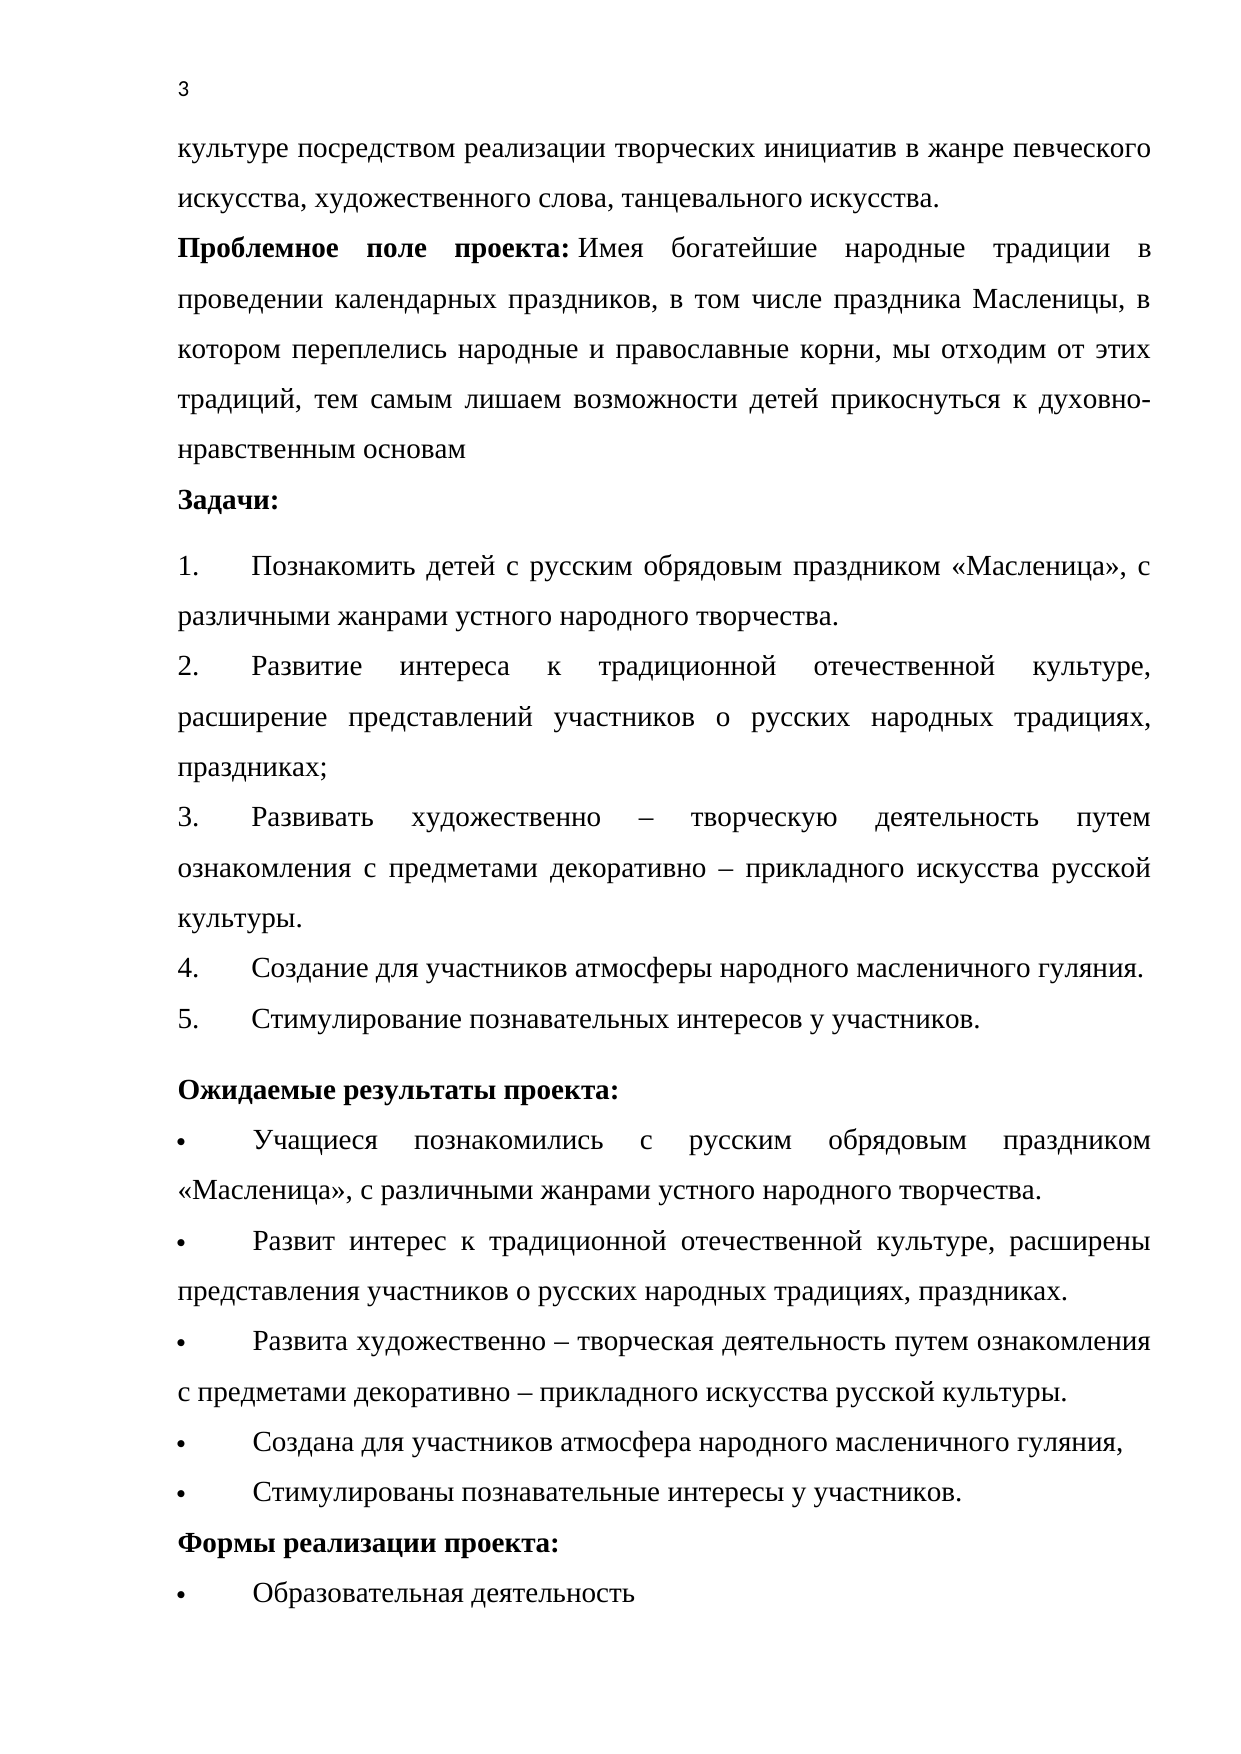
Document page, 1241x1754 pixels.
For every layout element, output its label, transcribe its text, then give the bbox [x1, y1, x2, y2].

list Создание для участников атмосферы народного масленичного гуляния. [177, 950, 1152, 984]
list Стимулированы познавательные интересы у участников. [177, 1474, 1152, 1508]
text Ожидаемые результаты проекта: [177, 1072, 1152, 1105]
list Стимулирование познавательных интересов у участников. [177, 1001, 1152, 1034]
list Образовательная деятельность [177, 1575, 1152, 1608]
list Развивать художественно – творческую деятельность путем ознакомления с предметами декоративно – прикладного искусства русской культуры. [177, 799, 1152, 934]
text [177, 130, 1152, 214]
text Проблемное поле проекта: Имея богатейшие народные традиции в проведении календарных праздников, в том числе праздника Масленицы, в котором переплелись народные и православные корни, мы отходим от этих традиций, тем самым лишаем возможности детей прикоснуться к духовно-нравственным основам [177, 230, 1152, 465]
list Развитие интереса к традиционной отечественной культуре, расширение представлений участников о русских народных традициях, праздниках; [177, 648, 1152, 783]
list Развита художественно – творческая деятельность путем ознакомления с предметами декоративно – прикладного искусства русской культуры. [177, 1323, 1152, 1407]
list Создана для участников атмосфера народного масленичного гуляния, [177, 1424, 1152, 1458]
list Познакомить детей с русским обрядовым праздником «Масленица», с различными жанрами устного народного творчества. [177, 548, 1152, 632]
text Формы реализации проекта: [177, 1525, 1152, 1558]
list Развит интерес к традиционной отечественной культуре, расширены представления участников о русских народных традициях, праздниках. [177, 1223, 1152, 1307]
text Задачи: [177, 482, 1152, 516]
list Учащиеся познакомились с русским обрядовым праздником «Масленица», с различными жанрами устного народного творчества. [177, 1122, 1152, 1206]
